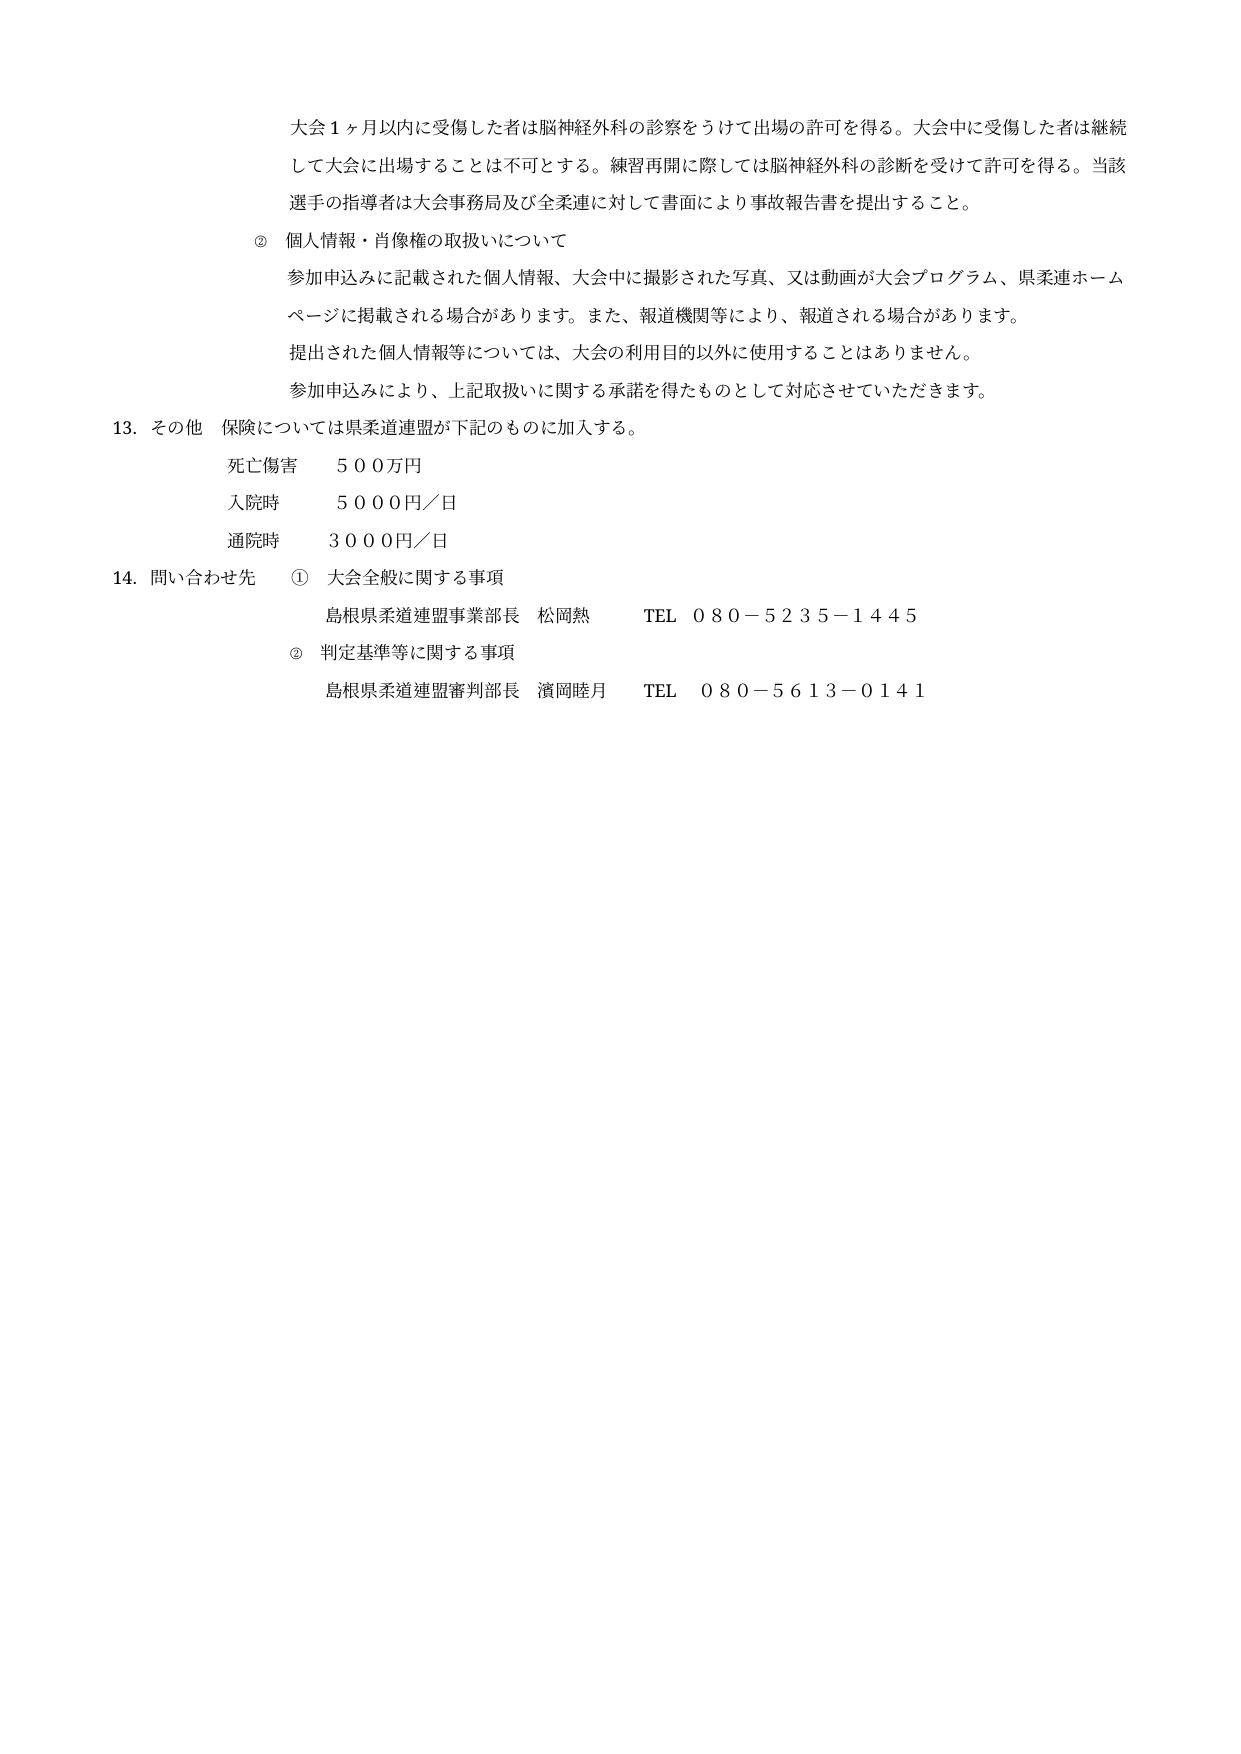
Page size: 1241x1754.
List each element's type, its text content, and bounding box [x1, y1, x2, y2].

text ② 個人情報・肖像権の取扱いについて [112, 221, 1128, 258]
text 島根県柔道連盟事業部長 松岡熱 TEL ０８０－５２３５－１４４５ [112, 596, 1128, 633]
text 提出された個人情報等については、大会の利用目的以外に使用することはありません。 [112, 333, 1128, 371]
text 入院時 ５０００円／日 [112, 483, 1128, 521]
text 14．問い合わせ先 ① 大会全般に関する事項 [112, 558, 1128, 596]
text 大会1ヶ月以内に受傷した者は脳神経外科の診察をうけて出場の許可を得る。大会中に受傷した者は継続して大会に出場することは不可とする。練習再開に際しては脳神経外科の診断を受けて許可を得る。当該選手の指導者は大会事務局及び全柔連に対して書面により事故報告書を提出すること。 [112, 108, 1128, 221]
text ② 判定基準等に関する事項 [112, 633, 1128, 671]
text 死亡傷害 ５００万円 [112, 446, 1128, 483]
text 参加申込みに記載された個人情報、大会中に撮影された写真、又は動画が大会プログラム、県柔連ホームページに掲載される場合があります。また、報道機関等により、報道される場合があります。 [287, 258, 1128, 333]
text 参加申込みにより、上記取扱いに関する承諾を得たものとして対応させていただきます。 [112, 371, 1128, 408]
text 通院時 ３０００円／日 [112, 521, 1128, 558]
text 13．その他 保険については県柔道連盟が下記のものに加入する。 [112, 408, 1128, 446]
text 島根県柔道連盟審判部長 濱岡睦月 TEL ０８０－５６１３－０１４１ [112, 671, 1128, 708]
